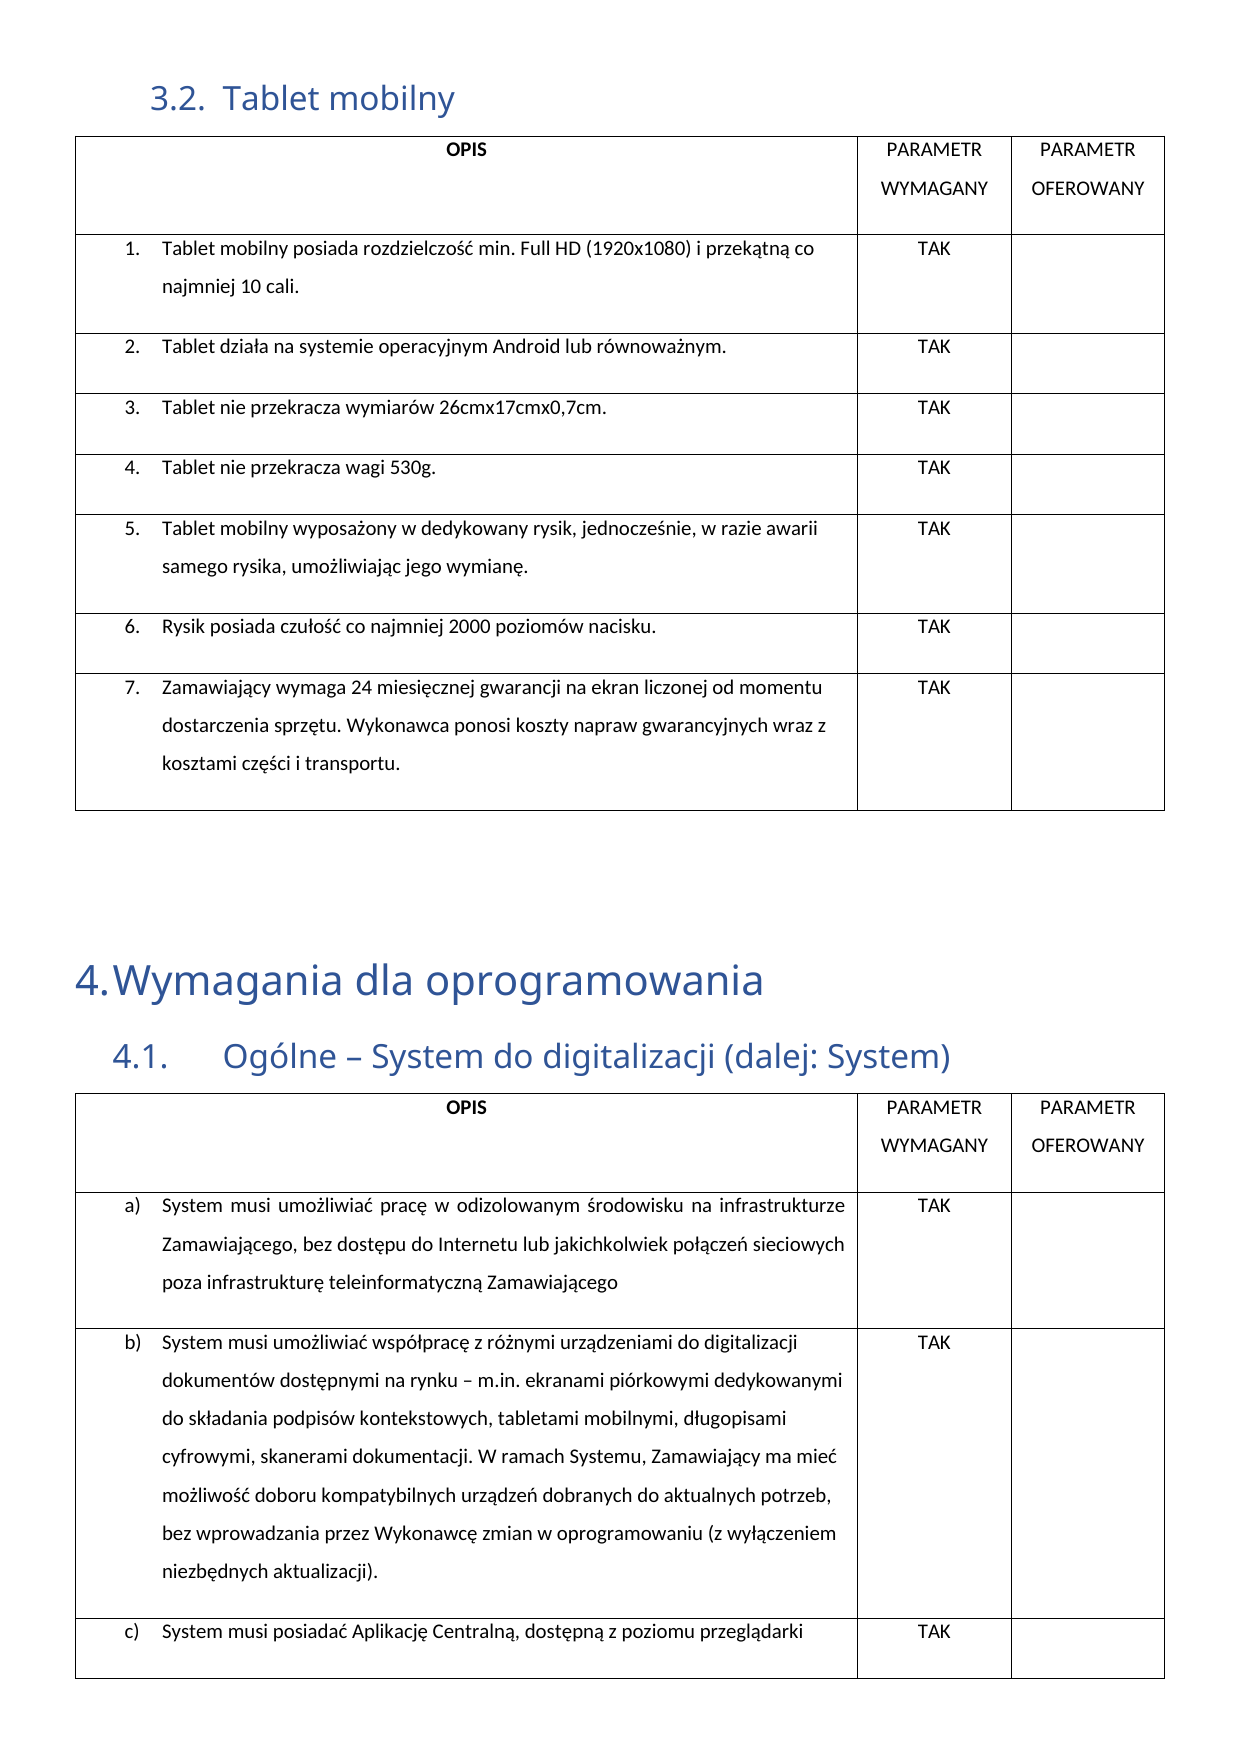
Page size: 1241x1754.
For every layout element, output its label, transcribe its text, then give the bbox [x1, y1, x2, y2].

table_cell Rysik posiada czułość co najmniej 2000 poziomów nacisku. [76, 614, 857, 673]
table_header PARAMETR WYMAGANY [858, 1094, 1011, 1192]
table_cell [1012, 394, 1164, 453]
table_cell TAK [858, 1619, 1011, 1678]
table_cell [76, 1619, 857, 1678]
table_cell TAK [858, 1329, 1011, 1617]
table_cell [1012, 235, 1164, 333]
table_header PARAMETR OFEROWANY [1012, 1094, 1164, 1192]
table_cell [1012, 614, 1164, 673]
table_cell TAK [858, 334, 1011, 393]
subtitle Tablet mobilny [150, 75, 1165, 120]
table_header OPIS [76, 137, 857, 234]
table_cell Tablet mobilny wyposażony w dedykowany rysik, jednocześnie, w razie awarii samego rysika, umożliwiając jego wymianę. [76, 515, 857, 612]
subtitle Wymagania dla oprogramowania [75, 951, 1165, 1007]
table_cell [1012, 1193, 1164, 1328]
table_cell [1012, 455, 1164, 514]
table_cell TAK [858, 235, 1011, 333]
table_cell [1012, 1619, 1164, 1678]
table_cell [1012, 334, 1164, 393]
table_cell System musi umożliwiać współpracę z różnymi urządzeniami do digitalizacji dokumentów dostępnymi na rynku – m.in. ekranami piórkowymi dedykowanymi do składania podpisów kontekstowych, tabletami mobilnymi, długopisami cyfrowymi, skanerami dokumentacji. W ramach Systemu, Zamawiający ma mieć możliwość doboru kompatybilnych urządzeń dobranych do aktualnych potrzeb, bez wprowadzania przez Wykonawcę zmian w oprogramowaniu (z wyłączeniem niezbędnych aktualizacji). [76, 1329, 857, 1617]
table_cell System musi umożliwiać pracę w odizolowanym środowisku na infrastrukturze Zamawiającego, bez dostępu do Internetu lub jakichkolwiek połączeń sieciowych poza infrastrukturę teleinformatyczną Zamawiającego [76, 1193, 857, 1328]
table_cell TAK [858, 614, 1011, 673]
table_cell TAK [858, 455, 1011, 514]
table_cell [1012, 674, 1164, 809]
table_cell Tablet mobilny posiada rozdzielczość min. Full HD (1920x1080) i przekątną co najmniej 10 cali. [76, 235, 857, 333]
table_cell Tablet nie przekracza wagi 530g. [76, 455, 857, 514]
table_cell TAK [858, 515, 1011, 612]
table_header OPIS [76, 1094, 857, 1192]
table_cell Tablet działa na systemie operacyjnym Android lub równoważnym. [76, 334, 857, 393]
table_cell TAK [858, 674, 1011, 809]
table_cell [1012, 515, 1164, 612]
table_cell TAK [858, 394, 1011, 453]
table_cell TAK [858, 1193, 1011, 1328]
table_cell [1012, 1329, 1164, 1617]
table_cell Tablet nie przekracza wymiarów 26cmx17cmx0,7cm. [76, 394, 857, 453]
table_header PARAMETR OFEROWANY [1012, 137, 1164, 234]
subtitle Ogólne – System do digitalizacji (dalej: System) [112, 1033, 1165, 1078]
table_cell Zamawiający wymaga 24 miesięcznej gwarancji na ekran liczonej od momentu dostarczenia sprzętu. Wykonawca ponosi koszty napraw gwarancyjnych wraz z kosztami części i transportu. [76, 674, 857, 809]
table_header PARAMETR WYMAGANY [858, 137, 1011, 234]
